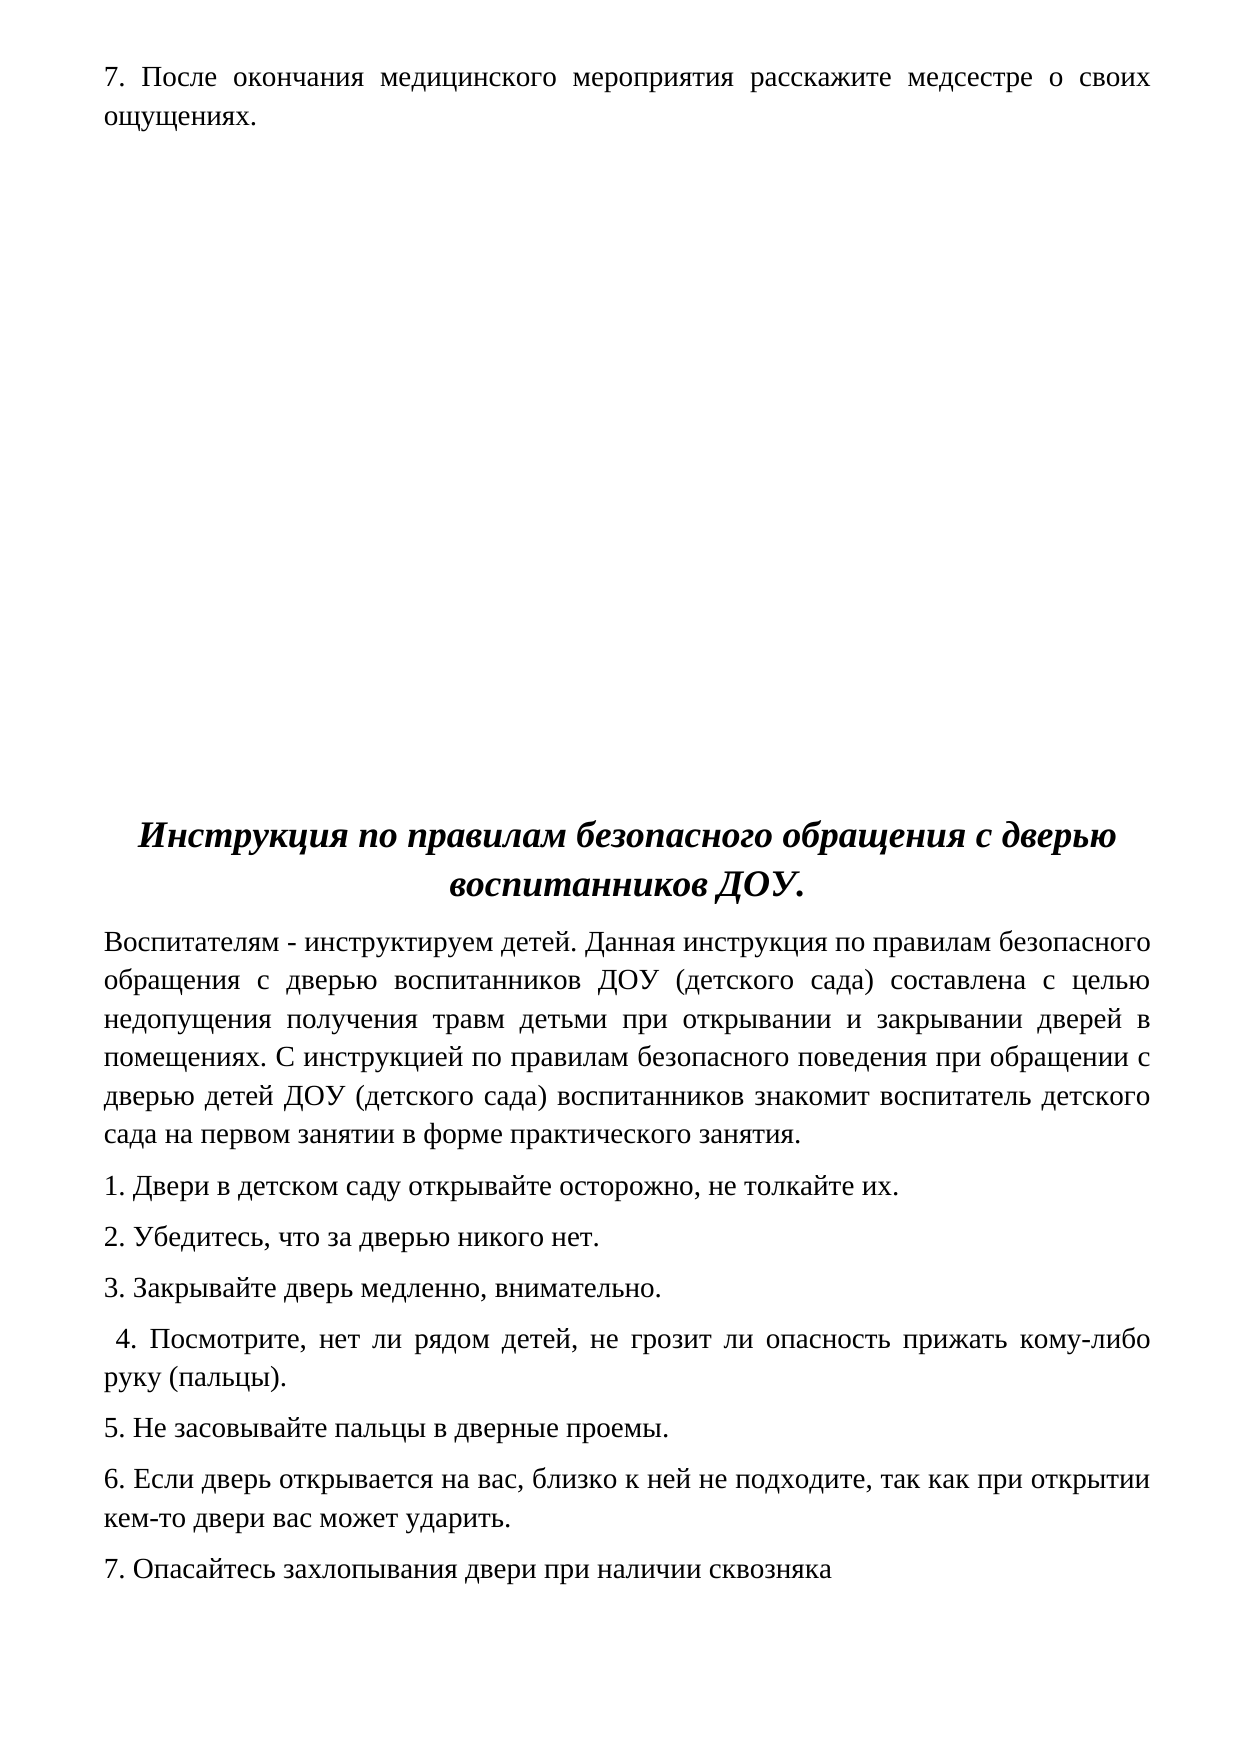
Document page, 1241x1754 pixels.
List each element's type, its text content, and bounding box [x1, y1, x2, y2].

text 4. Посмотрите, нет ли рядом детей, не грозит ли опасность прижать кому-либо руку (пальцы). [103, 1321, 1152, 1393]
text 2. Убедитесь, что за дверью никого нет. [103, 1219, 1152, 1252]
text 7. Опасайтесь захлопывания двери при наличии сквозняка [103, 1551, 1152, 1584]
text 6. Если дверь открывается на вас, близко к ней не подходите, так как при открытии кем-то двери вас может ударить. [103, 1461, 1152, 1533]
text 1. Двери в детском саду открывайте осторожно, не толкайте их. [103, 1168, 1152, 1201]
text 5. Не засовывайте пальцы в дверные проемы. [103, 1410, 1152, 1444]
text Инструкция по правилам безопасного обращения с дверью воспитанников ДОУ. [103, 812, 1152, 905]
text 7. После окончания медицинского мероприятия расскажите медсестре о своих ощущениях. [103, 59, 1152, 131]
text Воспитателям - инструктируем детей. Данная инструкция по правилам безопасного обращения с дверью воспитанников ДОУ (детского сада) составлена с целью недопущения получения травм детьми при открывании и закрывании дверей в помещениях. С инструкцией по правилам безопасного поведения при обращении с дверью детей ДОУ (детского сада) воспитанников знакомит воспитатель детского сада на первом занятии в форме практического занятия. [103, 924, 1152, 1150]
text 3. Закрывайте дверь медленно, внимательно. [103, 1270, 1152, 1303]
